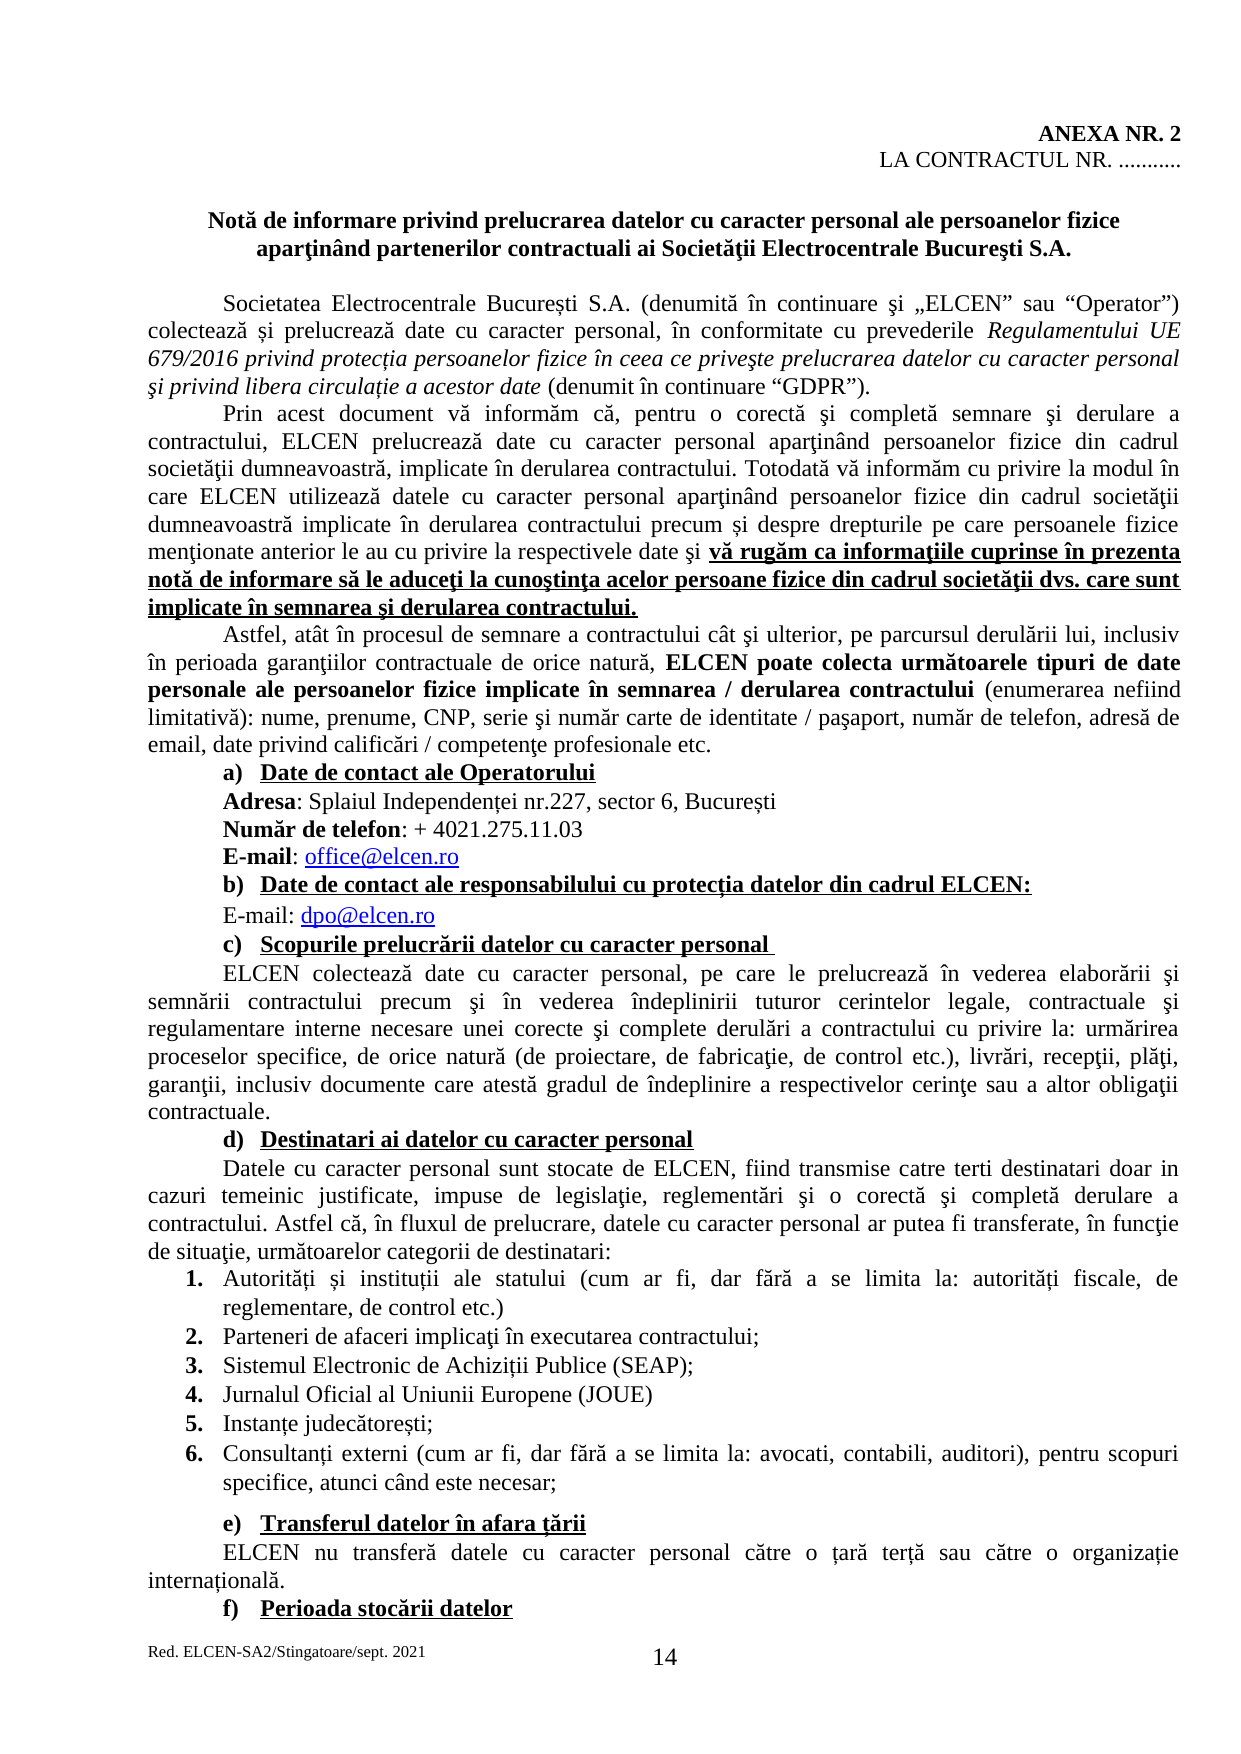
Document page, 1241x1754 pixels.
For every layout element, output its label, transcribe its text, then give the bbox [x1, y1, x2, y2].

list Sistemul Electronic de Achiziții Publice (SEAP); [185, 1351, 1181, 1379]
list Transferul datelor în afara țării [223, 1509, 1181, 1537]
list Perioada stocării datelor [223, 1594, 1181, 1621]
text Adresa: Splaiul Independenței nr.227, sector 6, București [148, 787, 1181, 815]
text E-mail: office@elcen.ro [148, 842, 1181, 870]
text ELCEN nu transferă datele cu caracter personal către o țară terță sau către o organizație internațională. [148, 1538, 1181, 1594]
list Parteneri de afaceri implicaţi în executarea contractului; [185, 1322, 1181, 1350]
text anexa nr. 2 [148, 120, 1181, 146]
text ELCEN colectează date cu caracter personal, pe care le prelucrează în vederea elaborării şi semnării contractului precum şi în vederea îndeplinirii tuturor cerintelor legale, contractuale şi regulamentare interne necesare unei corecte şi complete derulări a contractului cu privire la: urmărirea proceselor specifice, de orice natură (de proiectare, de fabricaţie, de control etc.), livrări, recepţii, plăţi, garanţii, inclusiv documente care atestă gradul de îndeplinire a respectivelor cerinţe sau a altor obligaţii contractuale. [148, 959, 1181, 1125]
text Notă de informare privind prelucrarea datelor cu caracter personal ale persoanelor fizice aparţinând partenerilor contractuali ai Societăţii Electrocentrale Bucureşti S.A. [148, 206, 1181, 261]
text Datele cu caracter personal sunt stocate de ELCEN, fiind transmise catre terti destinatari doar in cazuri temeinic justificate, impuse de legislaţie, reglementări şi o corectă şi completă derulare a contractului. Astfel că, în fluxul de prelucrare, datele cu caracter personal ar putea fi transferate, în funcţie de situaţie, următoarelor categorii de destinatari: [148, 1154, 1181, 1264]
list Instanțe judecătorești; [185, 1409, 1181, 1437]
list Date de contact ale responsabilului cu protecția datelor din cadrul ELCEN: [223, 870, 1240, 897]
text E-mail: dpo@elcen.ro [148, 902, 1181, 929]
list Jurnalul Oficial al Uniunii Europene (JOUE) [185, 1380, 1181, 1408]
list Autorități și instituții ale statului (cum ar fi, dar fără a se limita la: autorități fiscale, de reglementare, de control etc.) [185, 1264, 1181, 1321]
list Consultanți externi (cum ar fi, dar fără a se limita la: avocati, contabili, auditori), pentru scopuri specifice, atunci când este necesar; [185, 1439, 1181, 1495]
list Date de contact ale Operatorului [223, 758, 1181, 786]
list Scopurile prelucrării datelor cu caracter personal [223, 929, 1181, 958]
list Destinatari ai datelor cu caracter personal [223, 1125, 1181, 1152]
text Societatea Electrocentrale București S.A. (denumită în continuare şi „ELCEN” sau “Operator”) colectează și prelucrează date cu caracter personal, în conformitate cu prevederile Regulamentului UE 679/2016 privind protecția persoanelor fizice în ceea ce priveşte prelucrarea datelor cu caracter personal şi privind libera circulație a acestor date (denumit în continuare “GDPR”). [148, 289, 1181, 399]
text Prin acest document vă informăm că, pentru o corectă şi completă semnare şi derulare a contractului, ELCEN prelucrează date cu caracter personal aparţinând persoanelor fizice din cadrul societăţii dumneavoastră, implicate în derularea contractului. Totodată vă informăm cu privire la modul în care ELCEN utilizează datele cu caracter personal aparţinând persoanelor fizice din cadrul societăţii dumneavoastră implicate în derularea contractului precum și despre drepturile pe care persoanele fizice menţionate anterior le au cu privire la respectivele date şi vă rugăm ca informaţiile cuprinse în prezenta notă de informare să le aduceţi la cunoştinţa acelor persoane fizice din cadrul societăţii dvs. care sunt implicate în semnarea şi derularea contractului. [148, 399, 1181, 589]
text Astfel, atât în procesul de semnare a contractului cât şi ulterior, pe parcursul derulării lui, inclusiv în perioada garanţiilor contractuale de orice natură, ELCEN poate colecta următoarele tipuri de date personale ale persoanelor fizice implicate în semnarea / derularea contractului (enumerarea nefiind limitativă): nume, prenume, CNP, serie şi număr carte de identitate / paşaport, număr de telefon, adresă de email, date privind calificări / competenţe profesionale etc. [148, 620, 1181, 758]
text Număr de telefon: + 4021.275.11.03 [148, 815, 1181, 842]
text LA CONTRACTUL NR. ........... [148, 146, 1181, 172]
